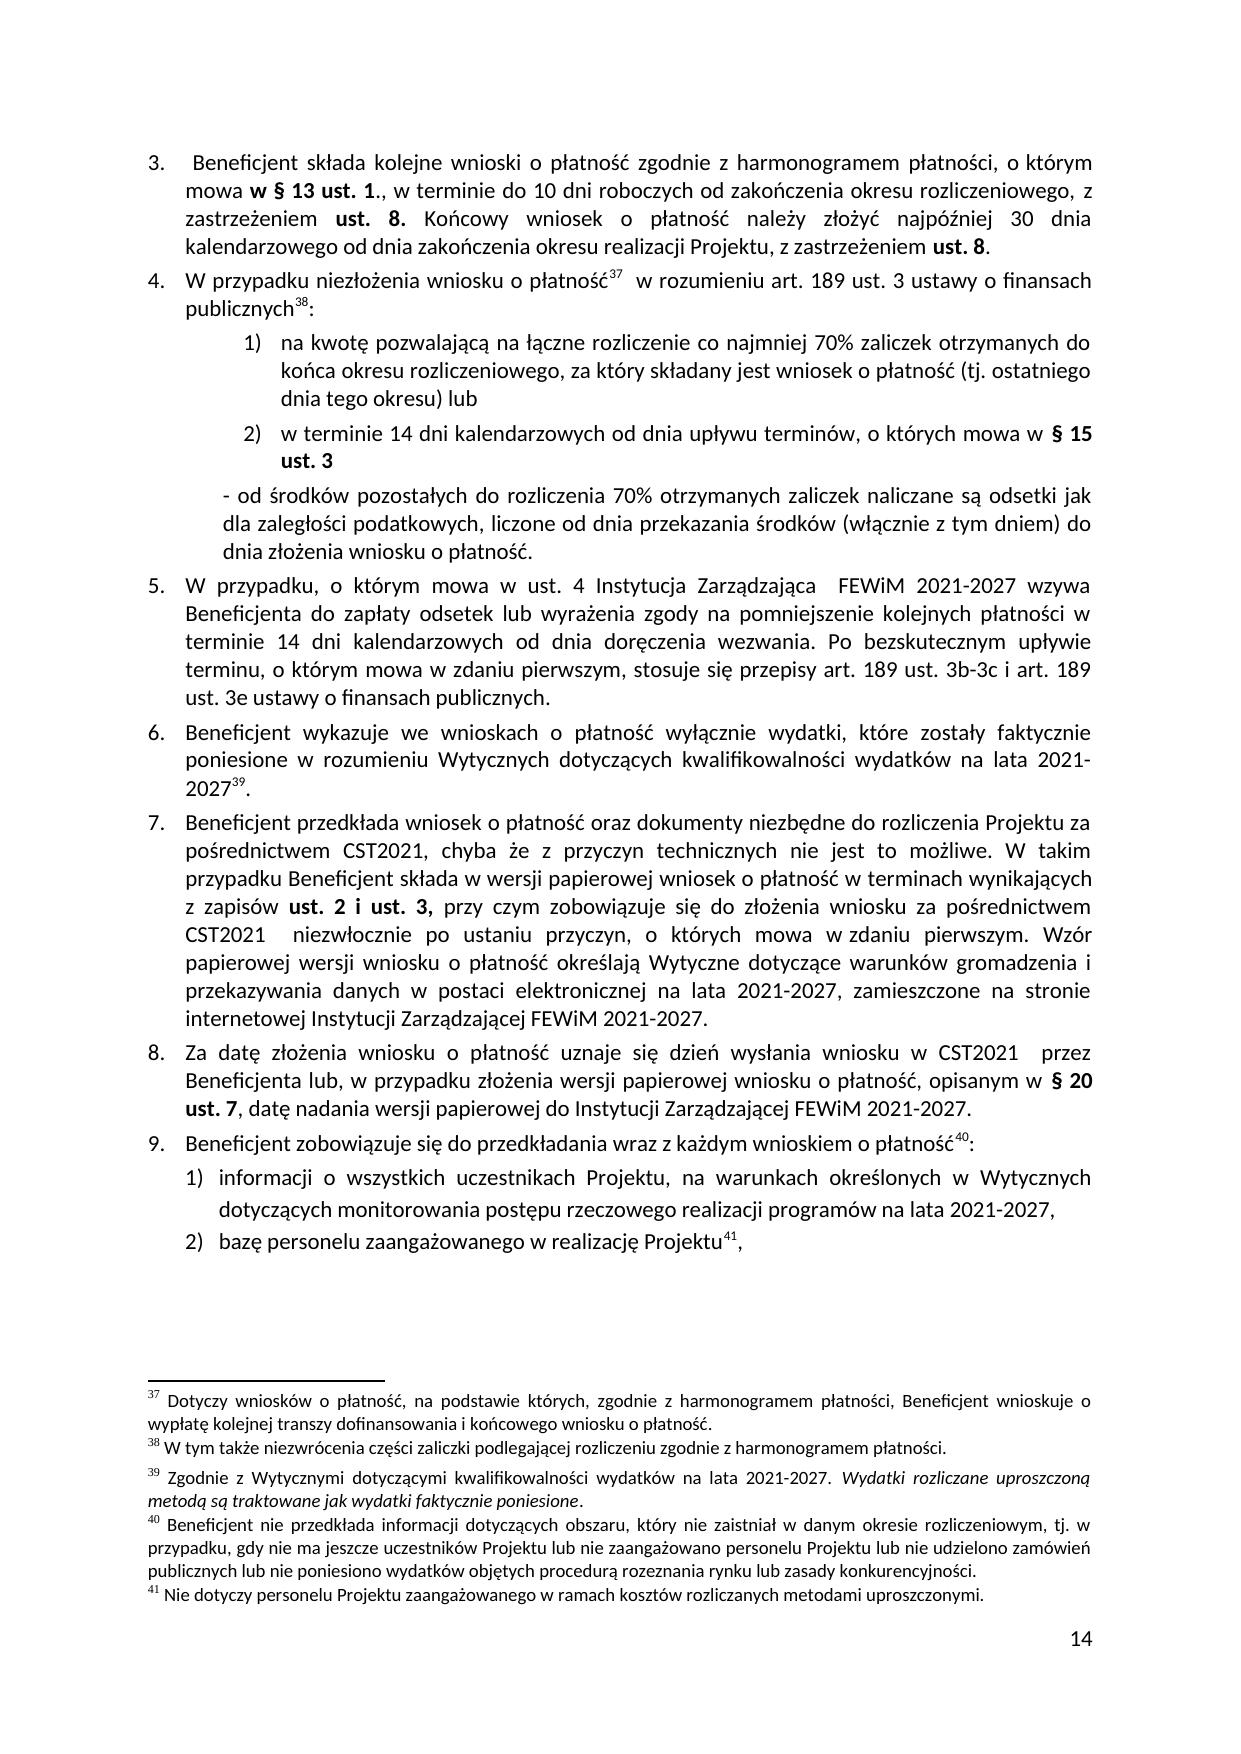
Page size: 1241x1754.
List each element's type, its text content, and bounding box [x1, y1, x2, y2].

list W przypadku, o którym mowa w ust. 4 Instytucja Zarządzająca FEWiM 2021-2027 wzywa Beneficjenta do zapłaty odsetek lub wyrażenia zgody na pomniejszenie kolejnych płatności w terminie 14 dni kalendarzowych od dnia doręczenia wezwania. Po bezskutecznym upływie terminu, o którym mowa w zdaniu pierwszym, stosuje się przepisy art. 189 ust. 3b-3c i art. 189 ust. 3e ustawy o finansach publicznych. [148, 571, 1092, 711]
list Beneficjent składa kolejne wnioski o płatność zgodnie z harmonogramem płatności, o którym mowa w § 13 ust. 1., w terminie do 10 dni roboczych od zakończenia okresu rozliczeniowego, z zastrzeżeniem ust. 8. Końcowy wniosek o płatność należy złożyć najpóźniej 30 dnia kalendarzowego od dnia zakończenia okresu realizacji Projektu, z zastrzeżeniem ust. 8. [148, 148, 1092, 260]
text - od środków pozostałych do rozliczenia 70% otrzymanych zaliczek naliczane są odsetki jak dla zaległości podatkowych, liczone od dnia przekazania środków (włącznie z tym dniem) do dnia złożenia wniosku o płatność. [223, 481, 1092, 565]
list Za datę złożenia wniosku o płatność uznaje się dzień wysłania wniosku w CST2021 przez Beneficjenta lub, w przypadku złożenia wersji papierowej wniosku o płatność, opisanym w § 20 ust. 7, datę nadania wersji papierowej do Instytucji Zarządzającej FEWiM 2021-2027. [148, 1038, 1092, 1122]
list bazę personelu zaangażowanego w realizację Projektu, [185, 1227, 1092, 1255]
list Beneficjent przedkłada wniosek o płatność oraz dokumenty niezbędne do rozliczenia Projektu za pośrednictwem CST2021, chyba że z przyczyn technicznych nie jest to możliwe. W takim przypadku Beneficjent składa w wersji papierowej wniosek o płatność w terminach wynikających z zapisów ust. 2 i ust. 3, przy czym zobowiązuje się do złożenia wniosku za pośrednictwem CST2021 niezwłocznie po ustaniu przyczyn, o których mowa w zdaniu pierwszym. Wzór papierowej wersji wniosku o płatność określają Wytyczne dotyczące warunków gromadzenia i przekazywania danych w postaci elektronicznej na lata 2021-2027, zamieszczone na stronie internetowej Instytucji Zarządzającej FEWiM 2021-2027. [148, 808, 1092, 1032]
list w terminie 14 dni kalendarzowych od dnia upływu terminów, o których mowa w § 15 ust. 3 [243, 419, 1092, 475]
list Beneficjent zobowiązuje się do przedkładania wraz z każdym wnioskiem o płatność: [148, 1129, 1092, 1157]
list W przypadku niezłożenia wniosku o płatność w rozumieniu art. 189 ust. 3 ustawy o finansach publicznych: [148, 266, 1092, 322]
list na kwotę pozwalającą na łączne rozliczenie co najmniej 70% zaliczek otrzymanych do końca okresu rozliczeniowego, za który składany jest wniosek o płatność (tj. ostatniego dnia tego okresu) lub [243, 328, 1092, 412]
list informacji o wszystkich uczestnikach Projektu, na warunkach określonych w Wytycznych dotyczących monitorowania postępu rzeczowego realizacji programów na lata 2021-2027, [185, 1163, 1092, 1223]
list Beneficjent wykazuje we wnioskach o płatność wyłącznie wydatki, które zostały faktycznie poniesione w rozumieniu Wytycznych dotyczących kwalifikowalności wydatków na lata 2021-2027. [148, 718, 1092, 802]
